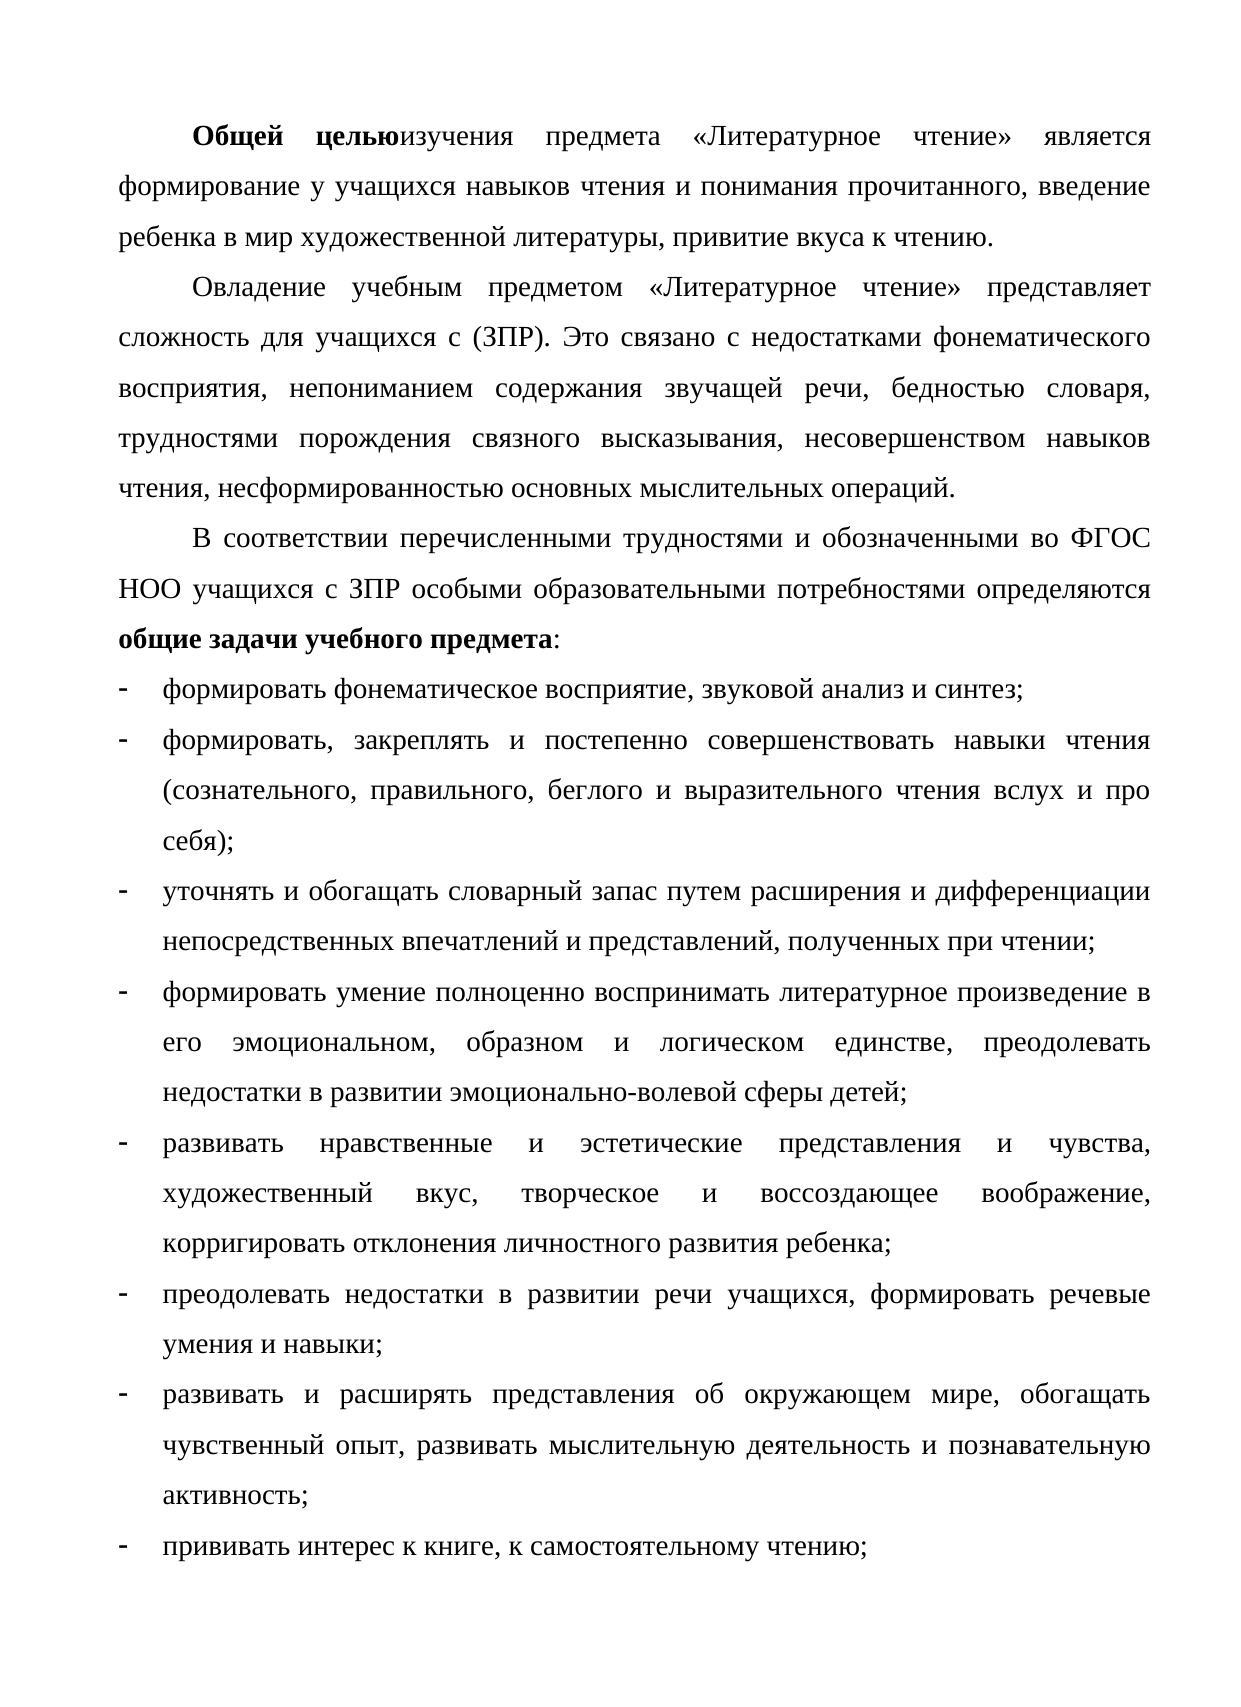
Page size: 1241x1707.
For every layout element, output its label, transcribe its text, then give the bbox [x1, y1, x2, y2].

list формировать умение полноценно воспринимать литературное произведение в его эмоциональном, образном и логическом единстве, преодолевать недостатки в развитии эмоционально-волевой сферы детей; [118, 974, 1152, 1108]
list Овладение учебным предметом «Литературное чтение» представляет сложность для учащихся с (ЗПР). Это связано с недостатками фонематического восприятия, непониманием содержания звучащей речи, бедностью словаря, трудностями порождения связного высказывания, несовершенством навыков чтения, несформированностью основных мыслительных операций. [118, 269, 1152, 504]
list формировать, закреплять и постепенно совершенствовать навыки чтения (сознательного, правильного, беглого и выразительного чтения вслух и про себя); [118, 722, 1152, 856]
list прививать интерес к книге, к самостоятельному чтению; [118, 1528, 1152, 1561]
list преодолевать недостатки в развитии речи учащихся, формировать речевые умения и навыки; [118, 1276, 1152, 1360]
list формировать фонематическое восприятие, звуковой анализ и синтез; [118, 672, 1152, 705]
list Общей цельюизучения предмета «Литературное чтение» является формирование у учащихся навыков чтения и понимания прочитанного, введение ребенка в мир художественной литературы, привитие вкуса к чтению. [118, 118, 1152, 252]
list уточнять и обогащать словарный запас путем расширения и дифференциации непосредственных впечатлений и представлений, полученных при чтении; [118, 873, 1152, 957]
list В соответствии перечисленными трудностями и обозначенными во ФГОС НОО учащихся с ЗПР особыми образовательными потребностями определяются общие задачи учебного предмета: [118, 521, 1152, 655]
list развивать и расширять представления об окружающем мире, обогащать чувственный опыт, развивать мыслительную деятельность и познавательную активность; [118, 1377, 1152, 1511]
list развивать нравственные и эстетические представления и чувства, художественный вкус, творческое и воссоздающее воображение, корригировать отклонения личностного развития ребенка; [118, 1125, 1152, 1259]
